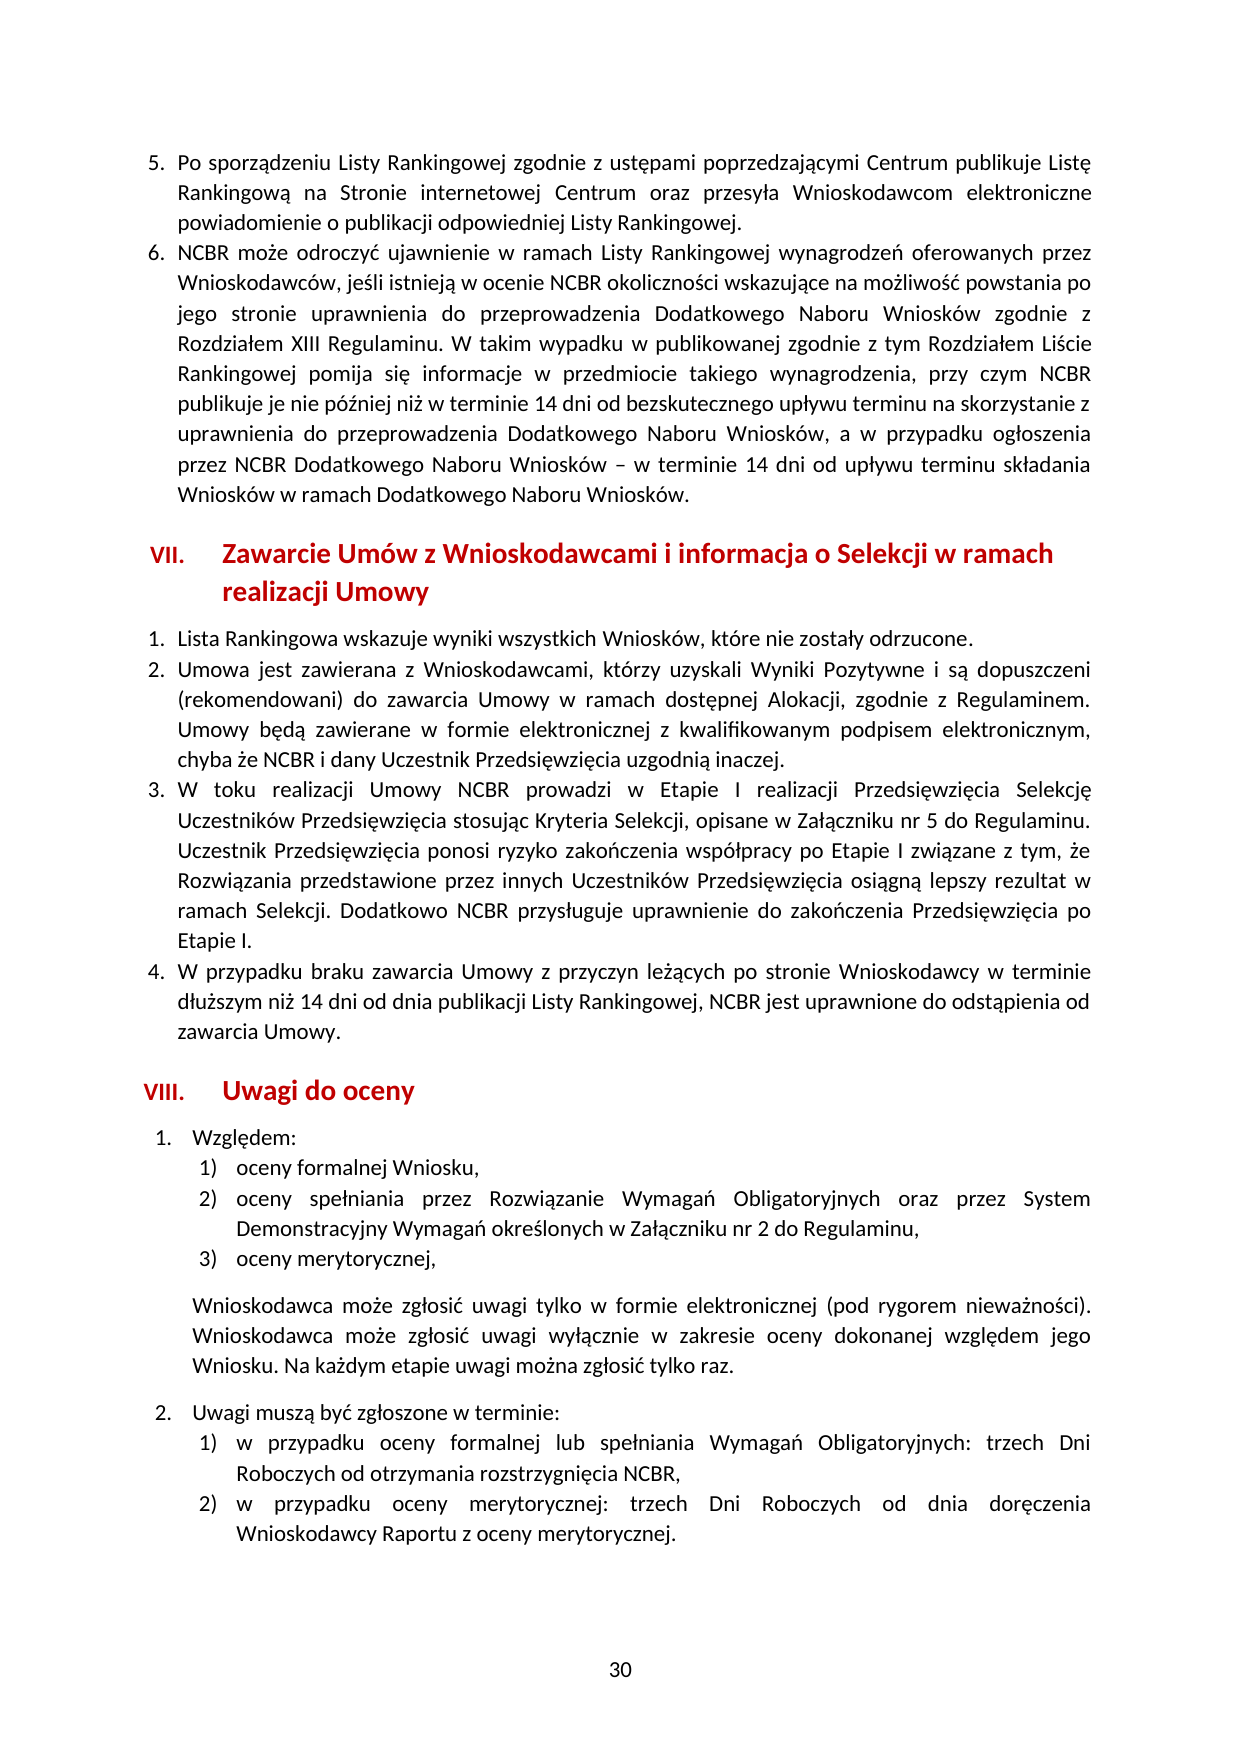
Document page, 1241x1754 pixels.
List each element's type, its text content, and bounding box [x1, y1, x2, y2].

list W toku realizacji Umowy NCBR prowadzi w Etapie I realizacji Przedsięwzięcia Selekcję Uczestników Przedsięwzięcia stosując Kryteria Selekcji, opisane w Załączniku nr 5 do Regulaminu. Uczestnik Przedsięwzięcia ponosi ryzyko zakończenia współpracy po Etapie I związane z tym, że Rozwiązania przedstawione przez innych Uczestników Przedsięwzięcia osiągną lepszy rezultat w ramach Selekcji. Dodatkowo NCBR przysługuje uprawnienie do zakończenia Przedsięwzięcia po Etapie I. [148, 776, 1093, 954]
list w przypadku oceny merytorycznej: trzech Dni Roboczych od dnia doręczenia Wnioskodawcy Raportu z oceny merytorycznej. [199, 1489, 1093, 1547]
list Po sporządzeniu Listy Rankingowej zgodnie z ustępami poprzedzającymi Centrum publikuje Listę Rankingową na Stronie internetowej Centrum oraz przesyła Wnioskodawcom elektroniczne powiadomienie o publikacji odpowiedniej Listy Rankingowej. [148, 148, 1093, 236]
list w przypadku oceny formalnej lub spełniania Wymagań Obligatoryjnych: trzech Dni Roboczych od otrzymania rozstrzygnięcia NCBR, [199, 1428, 1093, 1487]
list Umowa jest zawierana z Wnioskodawcami, którzy uzyskali Wyniki Pozytywne i są dopuszczeni (rekomendowani) do zawarcia Umowy w ramach dostępnej Alokacji, zgodnie z Regulaminem. Umowy będą zawierane w formie elektronicznej z kwalifikowanym podpisem elektronicznym, chyba że NCBR i dany Uczestnik Przedsięwzięcia uzgodnią inaczej. [148, 655, 1093, 773]
subtitle Uwagi do oceny [185, 1072, 1093, 1108]
list W przypadku braku zawarcia Umowy z przyczyn leżących po stronie Wnioskodawcy w terminie dłuższym niż 14 dni od dnia publikacji Listy Rankingowej, NCBR jest uprawnione do odstąpienia od zawarcia Umowy. [148, 957, 1093, 1045]
subtitle Zawarcie Umów z Wnioskodawcami i informacja o Selekcji w ramach realizacji Umowy [185, 535, 1093, 609]
list Względem: [154, 1123, 1093, 1151]
list oceny formalnej Wniosku, [199, 1153, 1093, 1182]
list NCBR może odroczyć ujawnienie w ramach Listy Rankingowej wynagrodzeń oferowanych przez Wnioskodawców, jeśli istnieją w ocenie NCBR okoliczności wskazujące na możliwość powstania po jego stronie uprawnienia do przeprowadzenia Dodatkowego Naboru Wniosków zgodnie z Rozdziałem XIII Regulaminu. W takim wypadku w publikowanej zgodnie z tym Rozdziałem Liście Rankingowej pomija się informacje w przedmiocie takiego wynagrodzenia, przy czym NCBR publikuje je nie później niż w terminie 14 dni od bezskutecznego upływu terminu na skorzystanie z uprawnienia do przeprowadzenia Dodatkowego Naboru Wniosków, a w przypadku ogłoszenia przez NCBR Dodatkowego Naboru Wniosków – w terminie 14 dni od upływu terminu składania Wniosków w ramach Dodatkowego Naboru Wniosków. [148, 238, 1093, 508]
list oceny merytorycznej, [199, 1244, 1093, 1272]
text Wnioskodawca może zgłosić uwagi tylko w formie elektronicznej (pod rygorem nieważności). Wnioskodawca może zgłosić uwagi wyłącznie w zakresie oceny dokonanej względem jego Wniosku. Na każdym etapie uwagi można zgłosić tylko raz. [192, 1291, 1093, 1379]
list Uwagi muszą być zgłoszone w terminie: [154, 1398, 1093, 1426]
list oceny spełniania przez Rozwiązanie Wymagań Obligatoryjnych oraz przez System Demonstracyjny Wymagań określonych w Załączniku nr 2 do Regulaminu, [199, 1184, 1093, 1242]
list Lista Rankingowa wskazuje wyniki wszystkich Wniosków, które nie zostały odrzucone. [148, 624, 1093, 652]
